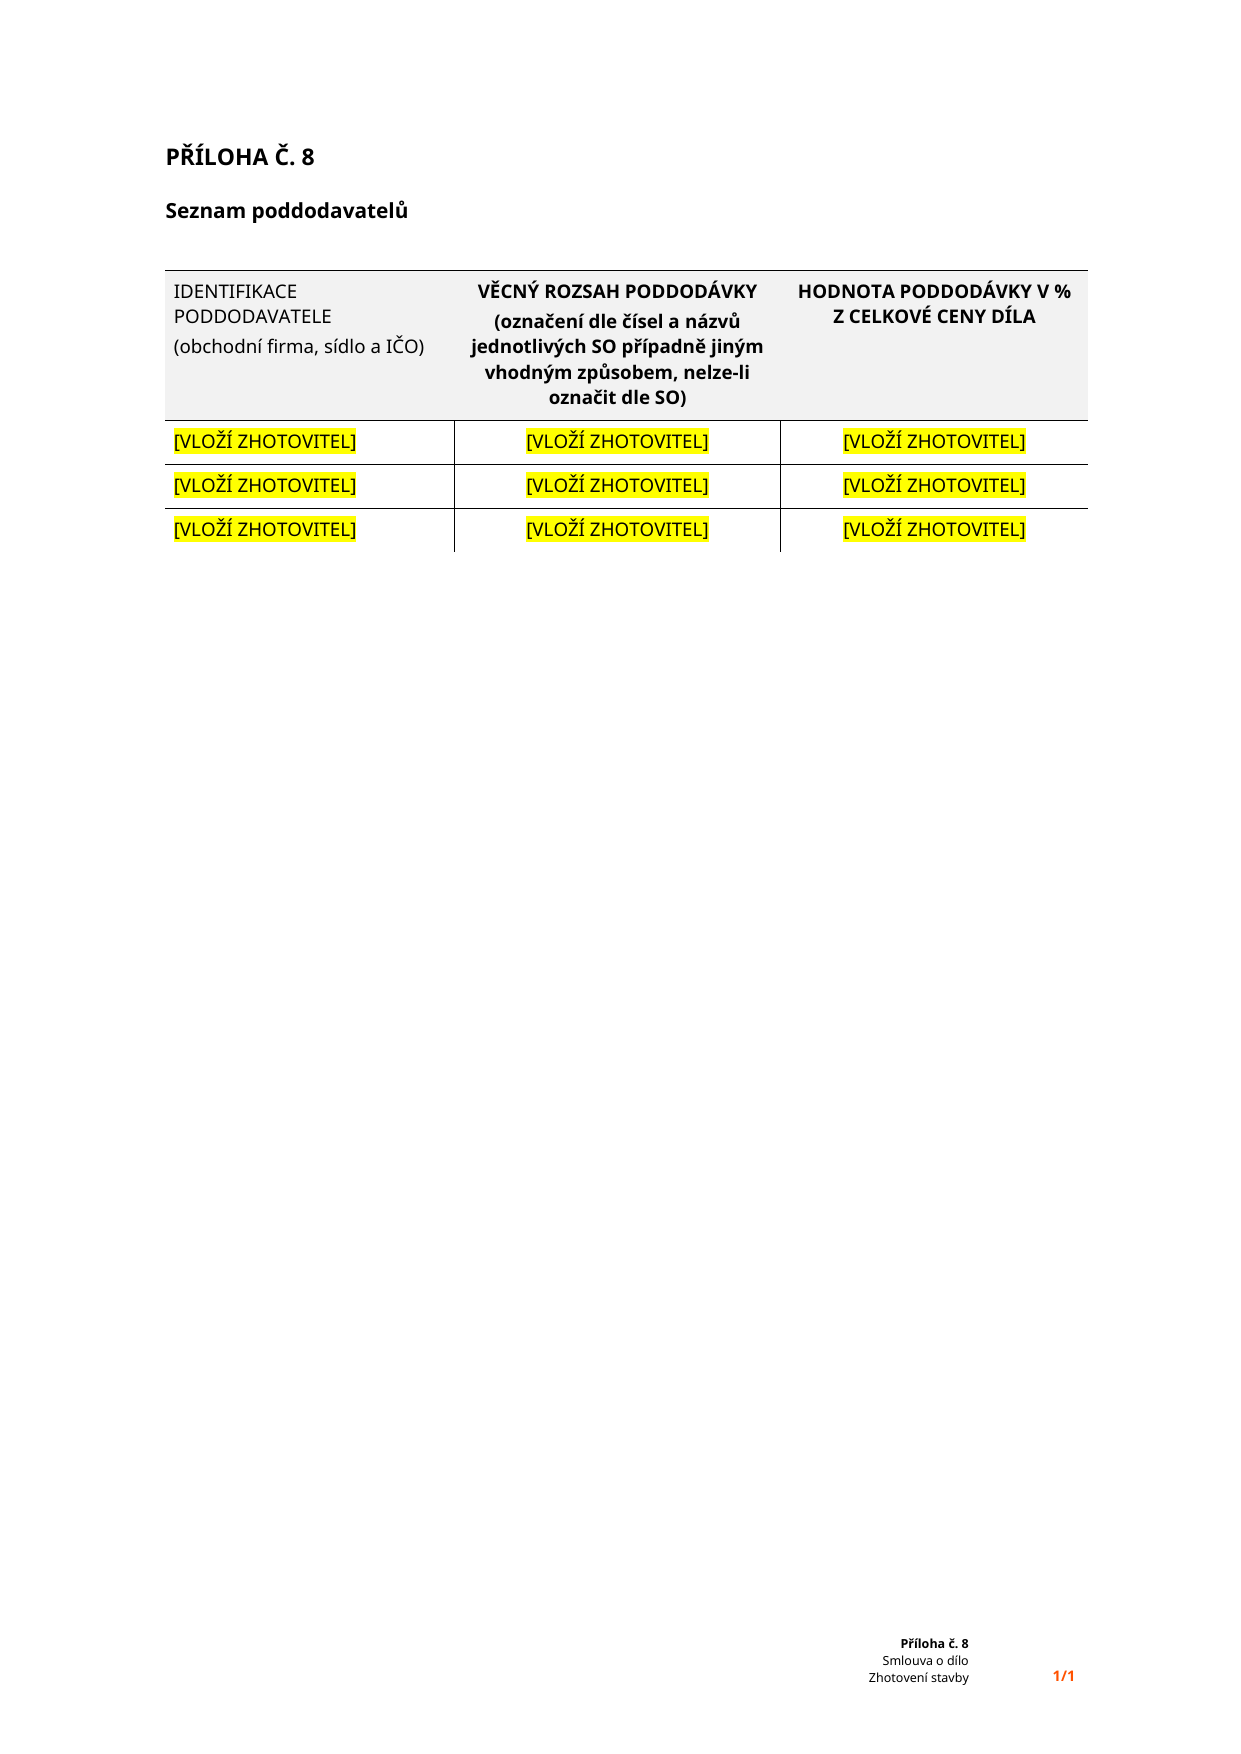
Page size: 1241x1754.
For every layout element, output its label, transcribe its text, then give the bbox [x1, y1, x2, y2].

table_cell [VLOŽÍ ZHOTOVITEL] [455, 509, 780, 552]
table_cell [VLOŽÍ ZHOTOVITEL] [165, 509, 454, 552]
text Příloha č. 8 [165, 141, 1075, 173]
table_cell [VLOŽÍ ZHOTOVITEL] [781, 509, 1088, 552]
table_cell [VLOŽÍ ZHOTOVITEL] [165, 421, 454, 464]
table_cell [VLOŽÍ ZHOTOVITEL] [781, 465, 1088, 508]
table_cell [VLOŽÍ ZHOTOVITEL] [781, 421, 1088, 464]
table_cell [VLOŽÍ ZHOTOVITEL] [455, 421, 780, 464]
table_cell [VLOŽÍ ZHOTOVITEL] [165, 465, 454, 508]
table_header Hodnota poddodávky v % z Celkové ceny díla [780, 271, 1088, 420]
text Seznam poddodavatelů [165, 197, 1075, 225]
table_header Věcný rozsah poddodávky (označení dle čísel a názvů jednotlivých SO případně jiným vhodným způsobem, nelze-li označit dle SO) [454, 271, 780, 420]
table_header Identifikace poddodavatele (obchodní firma, sídlo a IČO) [165, 271, 454, 420]
table_cell [VLOŽÍ ZHOTOVITEL] [455, 465, 780, 508]
